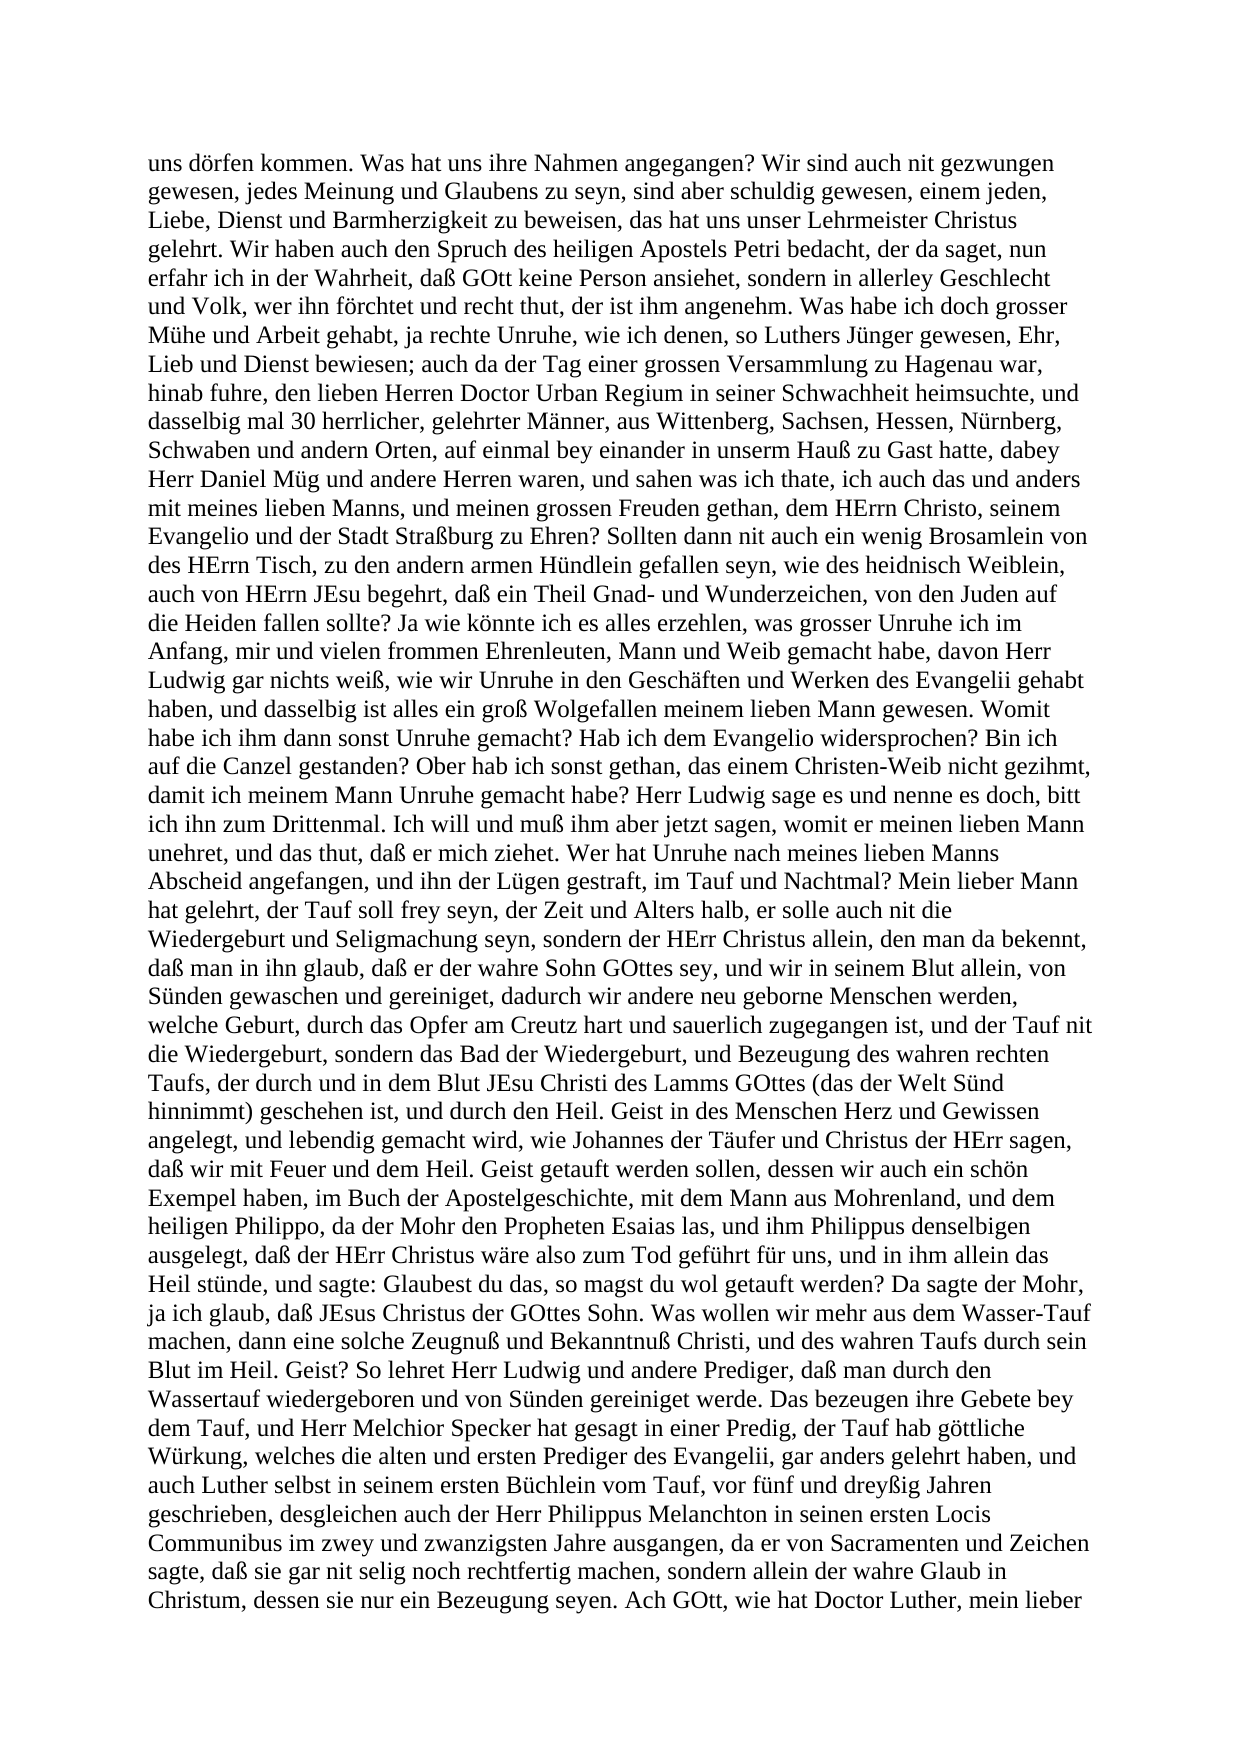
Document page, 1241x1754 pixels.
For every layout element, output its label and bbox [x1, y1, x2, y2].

text [148, 148, 1093, 1614]
